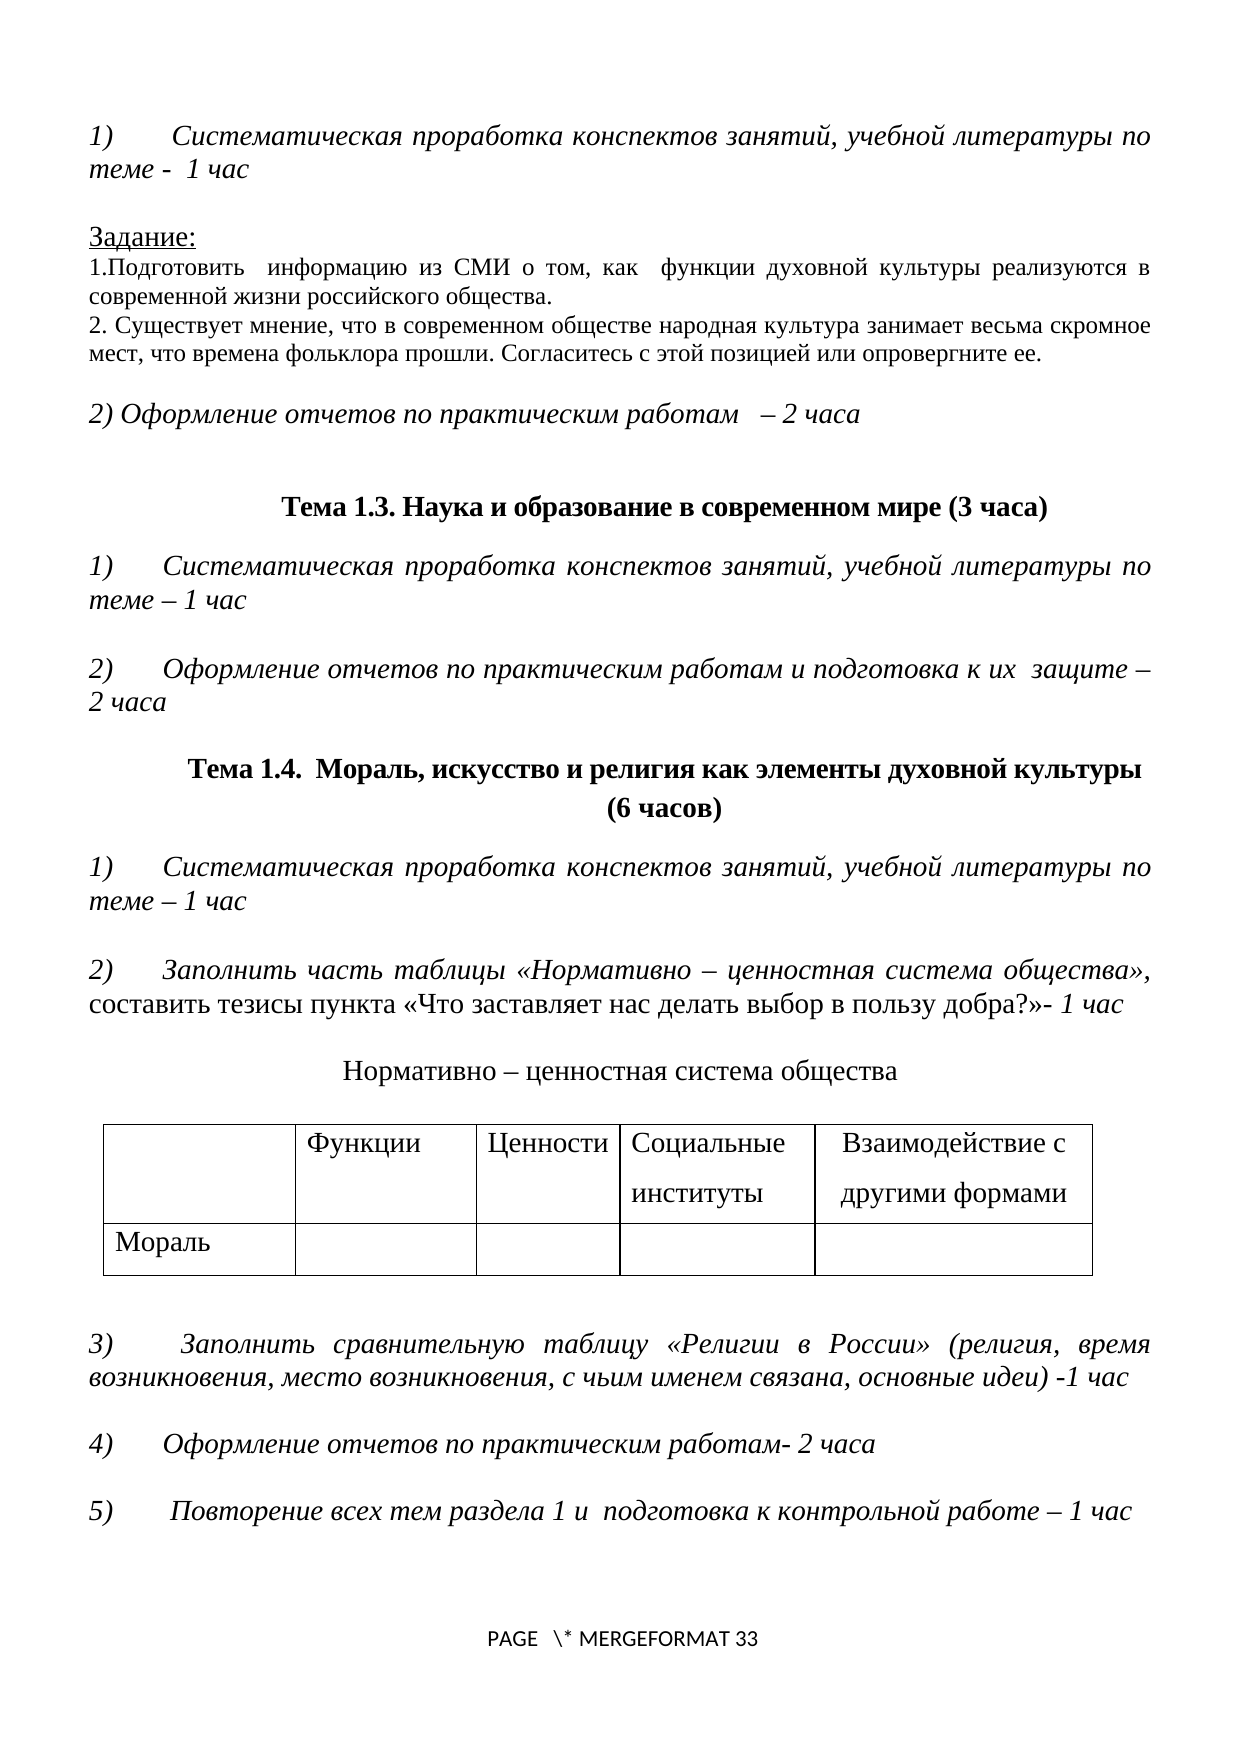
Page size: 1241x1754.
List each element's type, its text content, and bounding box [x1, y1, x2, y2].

text 2) Оформление отчетов по практическим работам – 2 часа [89, 396, 1152, 429]
list Заполнить часть таблицы «Нормативно – ценностная система общества», составить тезисы пункта «Что заставляет нас делать выбор в пользу добра?»- 1 час [89, 952, 1152, 1019]
text Задание: [89, 219, 1152, 252]
list Повторение всех тем раздела 1 и подготовка к контрольной работе – 1 час [89, 1493, 1152, 1527]
table_header Ценности [477, 1125, 619, 1223]
text Тема 1.4. Мораль, искусство и религия как элементы духовной культуры (6 часов) [177, 752, 1152, 824]
text 2. Существует мнение, что в современном обществе народная культура занимает весьма скромное мест, что времена фольклора прошли. Согласитесь с этой позицией или опровергните ее. [89, 310, 1152, 367]
table_cell [296, 1224, 476, 1274]
text 1.Подготовить информацию из СМИ о том, как функции духовной культуры реализуются в современной жизни российского общества. [89, 252, 1152, 310]
list Заполнить сравнительную таблицу «Религии в России» (религия, время возникновения, место возникновения, с чьим именем связана, основные идеи) -1 час [89, 1326, 1152, 1393]
list Систематическая проработка конспектов занятий, учебной литературы по теме – 1 час [89, 849, 1152, 917]
table_header Социальные институты [621, 1125, 814, 1223]
table_header Взаимодействие с другими формами [816, 1125, 1092, 1223]
text Тема 1.3. Наука и образование в современном мире (3 часа) [177, 489, 1152, 522]
list Систематическая проработка конспектов занятий, учебной литературы по теме - 1 час [89, 118, 1152, 185]
table_header [104, 1125, 295, 1223]
list Систематическая проработка конспектов занятий, учебной литературы по теме – 1 час [89, 548, 1152, 615]
table_cell [621, 1224, 814, 1274]
table_cell [477, 1224, 619, 1274]
table_cell Мораль [104, 1224, 295, 1274]
list Оформление отчетов по практическим работам- 2 часа [89, 1426, 1152, 1460]
text Нормативно – ценностная система общества [89, 1053, 1152, 1086]
table_cell [816, 1224, 1092, 1274]
table_header Функции [296, 1125, 476, 1223]
list Оформление отчетов по практическим работам и подготовка к их защите – 2 часа [89, 651, 1152, 718]
